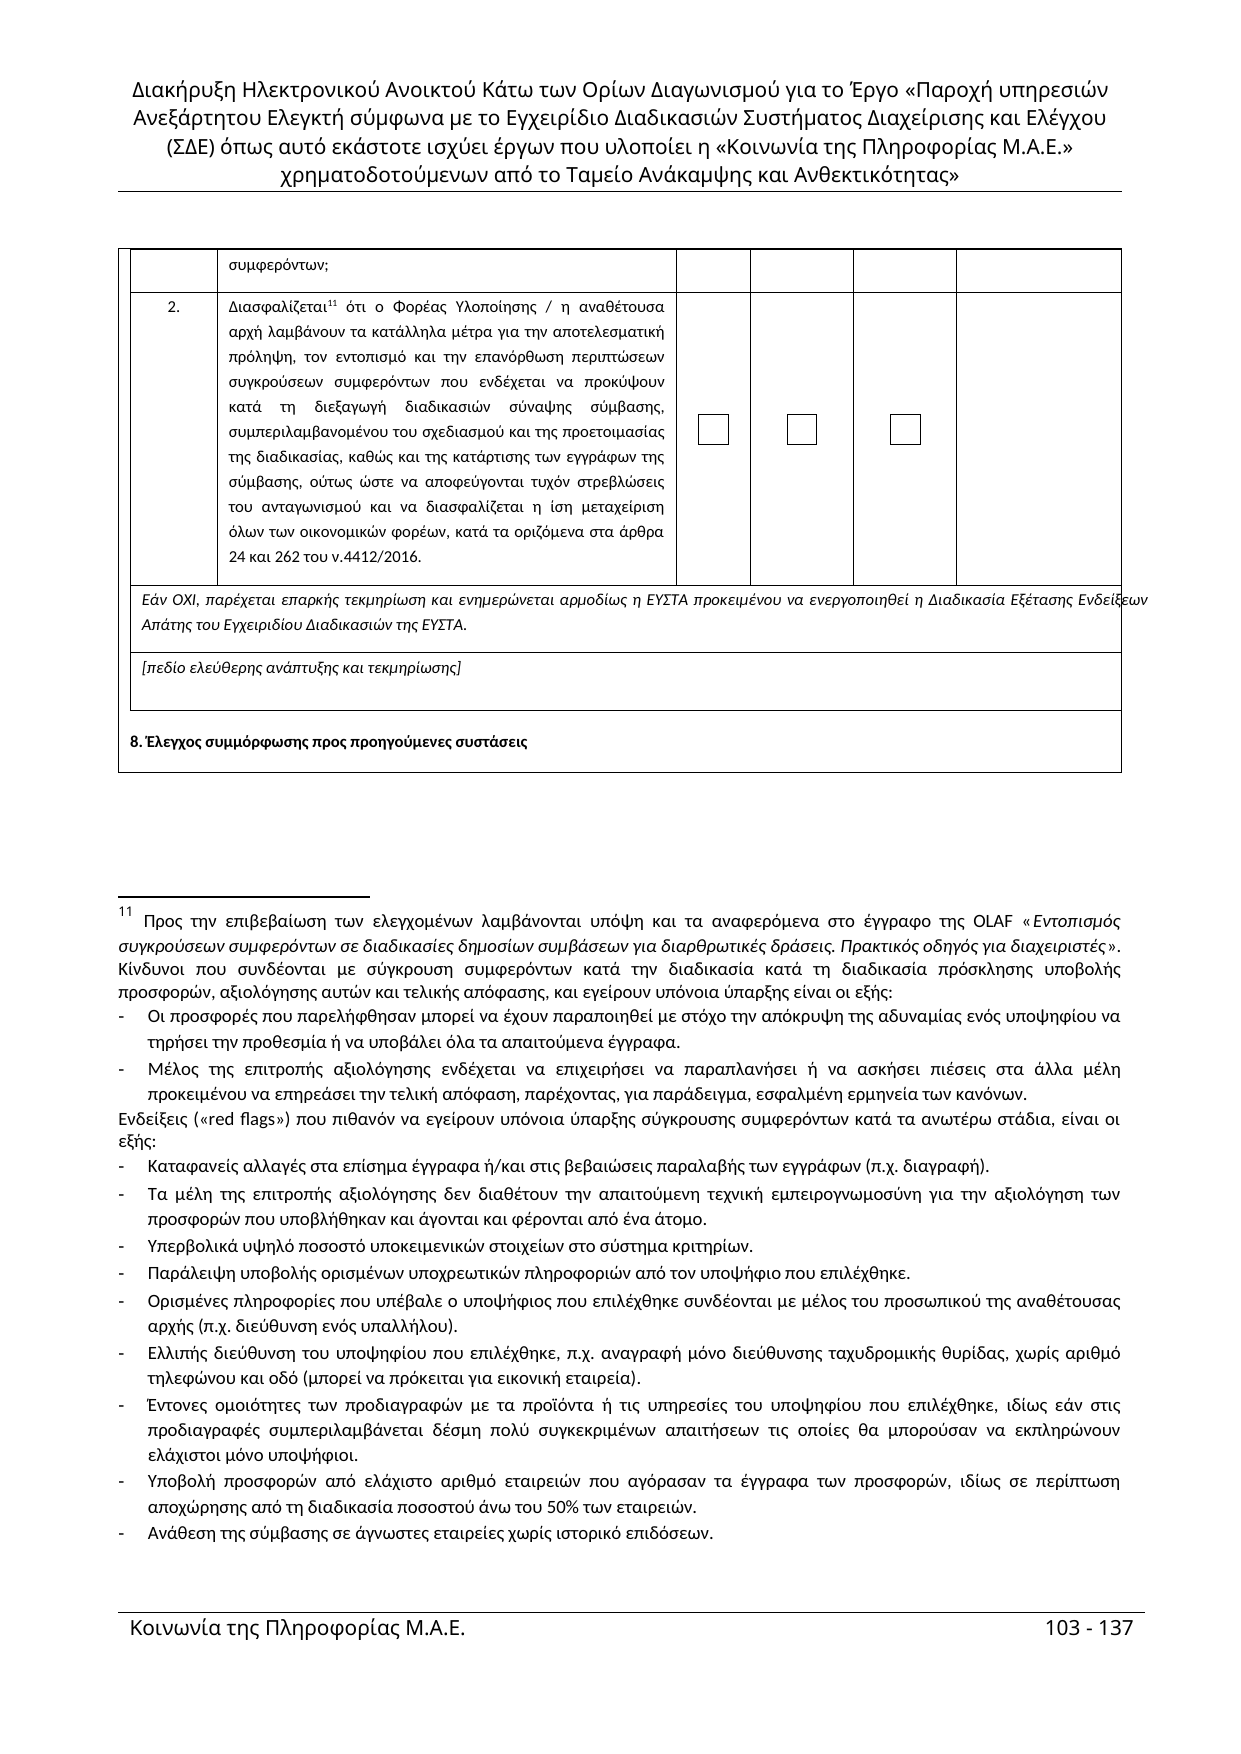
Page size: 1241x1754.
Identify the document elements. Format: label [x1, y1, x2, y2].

table_header [119, 249, 1121, 772]
